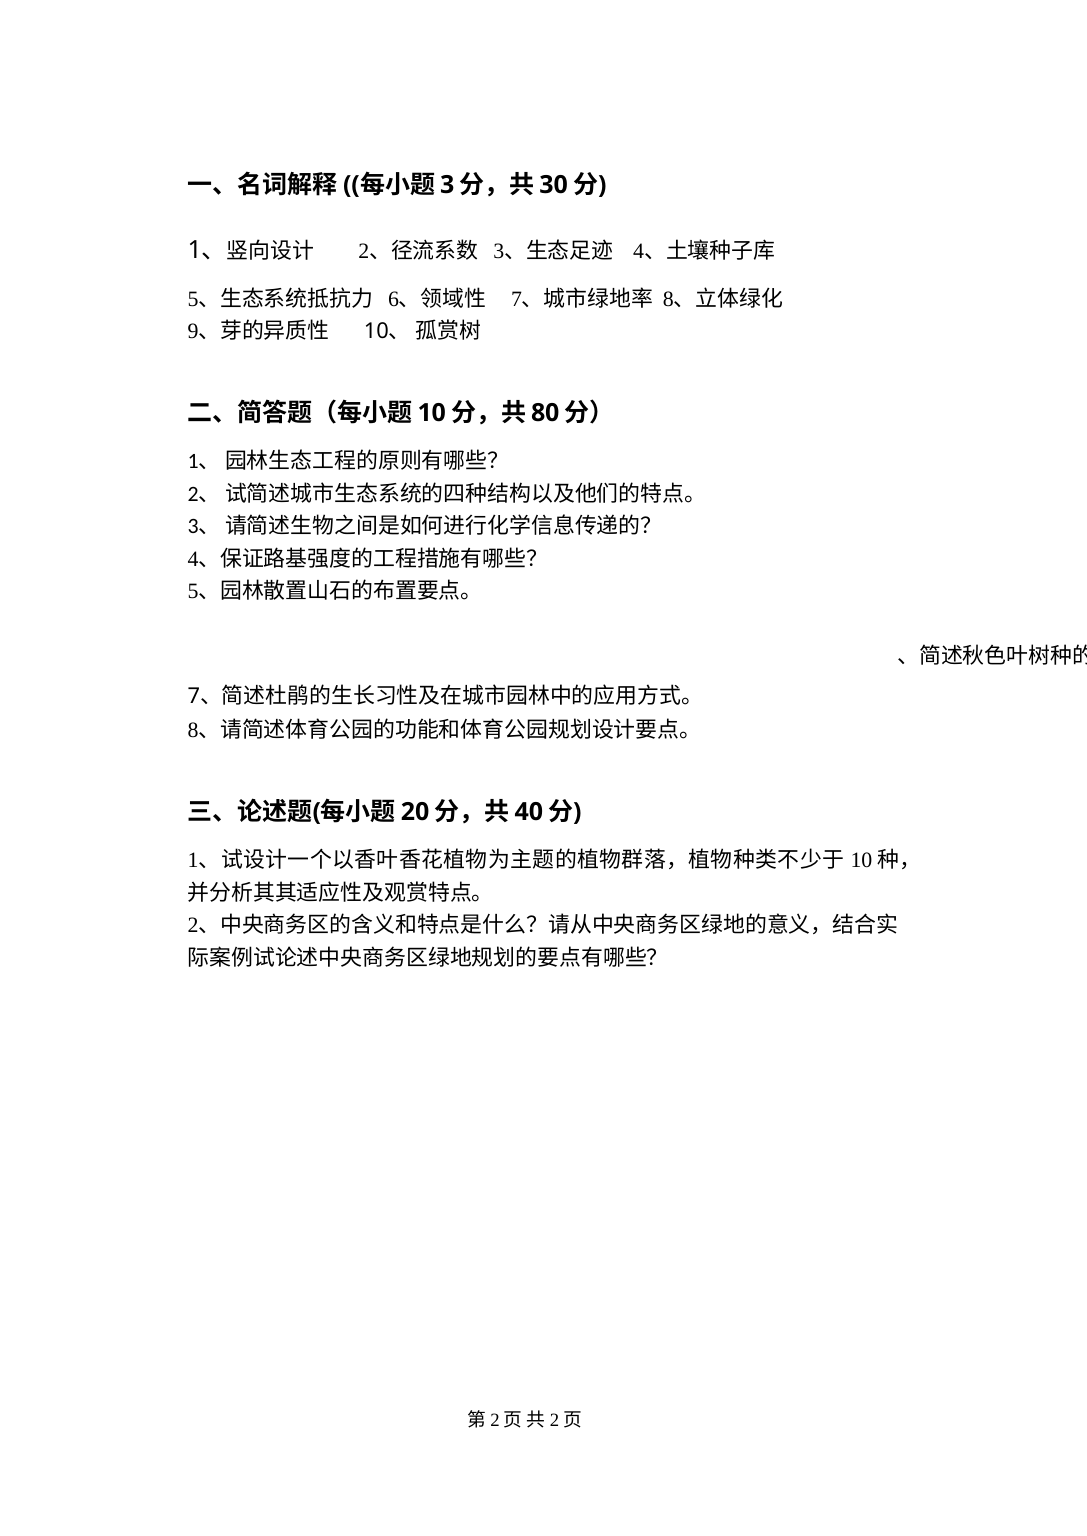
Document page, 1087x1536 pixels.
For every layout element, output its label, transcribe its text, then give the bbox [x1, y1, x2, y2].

text 8、请简述体育公园的功能和体育公园规划设计要点。 [187, 712, 899, 744]
list 园林生态工程的原则有哪些？ [187, 443, 899, 475]
text 1、竖向设计 2、径流系数 3、生态足迹 4、土壤种子库 [187, 215, 899, 280]
text 三、论述题(每小题20分，共40分) [187, 777, 899, 842]
text 二、简答题（每小题10分，共80分） [187, 378, 899, 443]
text 2、中央商务区的含义和特点是什么？请从中央商务区绿地的意义，结合实际案例试论述中央商务区绿地规划的要点有哪些？ [187, 907, 899, 972]
text 一、名词解释 ((每小题3分，共30分) [187, 150, 899, 215]
text 5、园林散置山石的布置要点。 [187, 573, 899, 605]
text 9、芽的异质性 10、 孤赏树 [187, 313, 899, 345]
text 1、试设计一个以香叶香花植物为主题的植物群落，植物种类不少于10种，并分析其其适应性及观赏特点。 [187, 842, 899, 907]
text 7、简述杜鹃的生长习性及在城市园林中的应用方式。 [187, 670, 899, 712]
list 试简述城市生态系统的四种结构以及他们的特点。 [187, 475, 899, 508]
text 4、保证路基强度的工程措施有哪些？ [187, 540, 899, 573]
text 5、生态系统抵抗力 6、领域性 7、城市绿地率 8、立体绿化 [187, 280, 899, 313]
list 请简述生物之间是如何进行化学信息传递的？ [187, 508, 899, 540]
text 6、简述秋色叶树种的内涵，并列举在湖南长沙秋季树叶能显著变为红色的树种4-5种。 [897, 605, 1087, 670]
